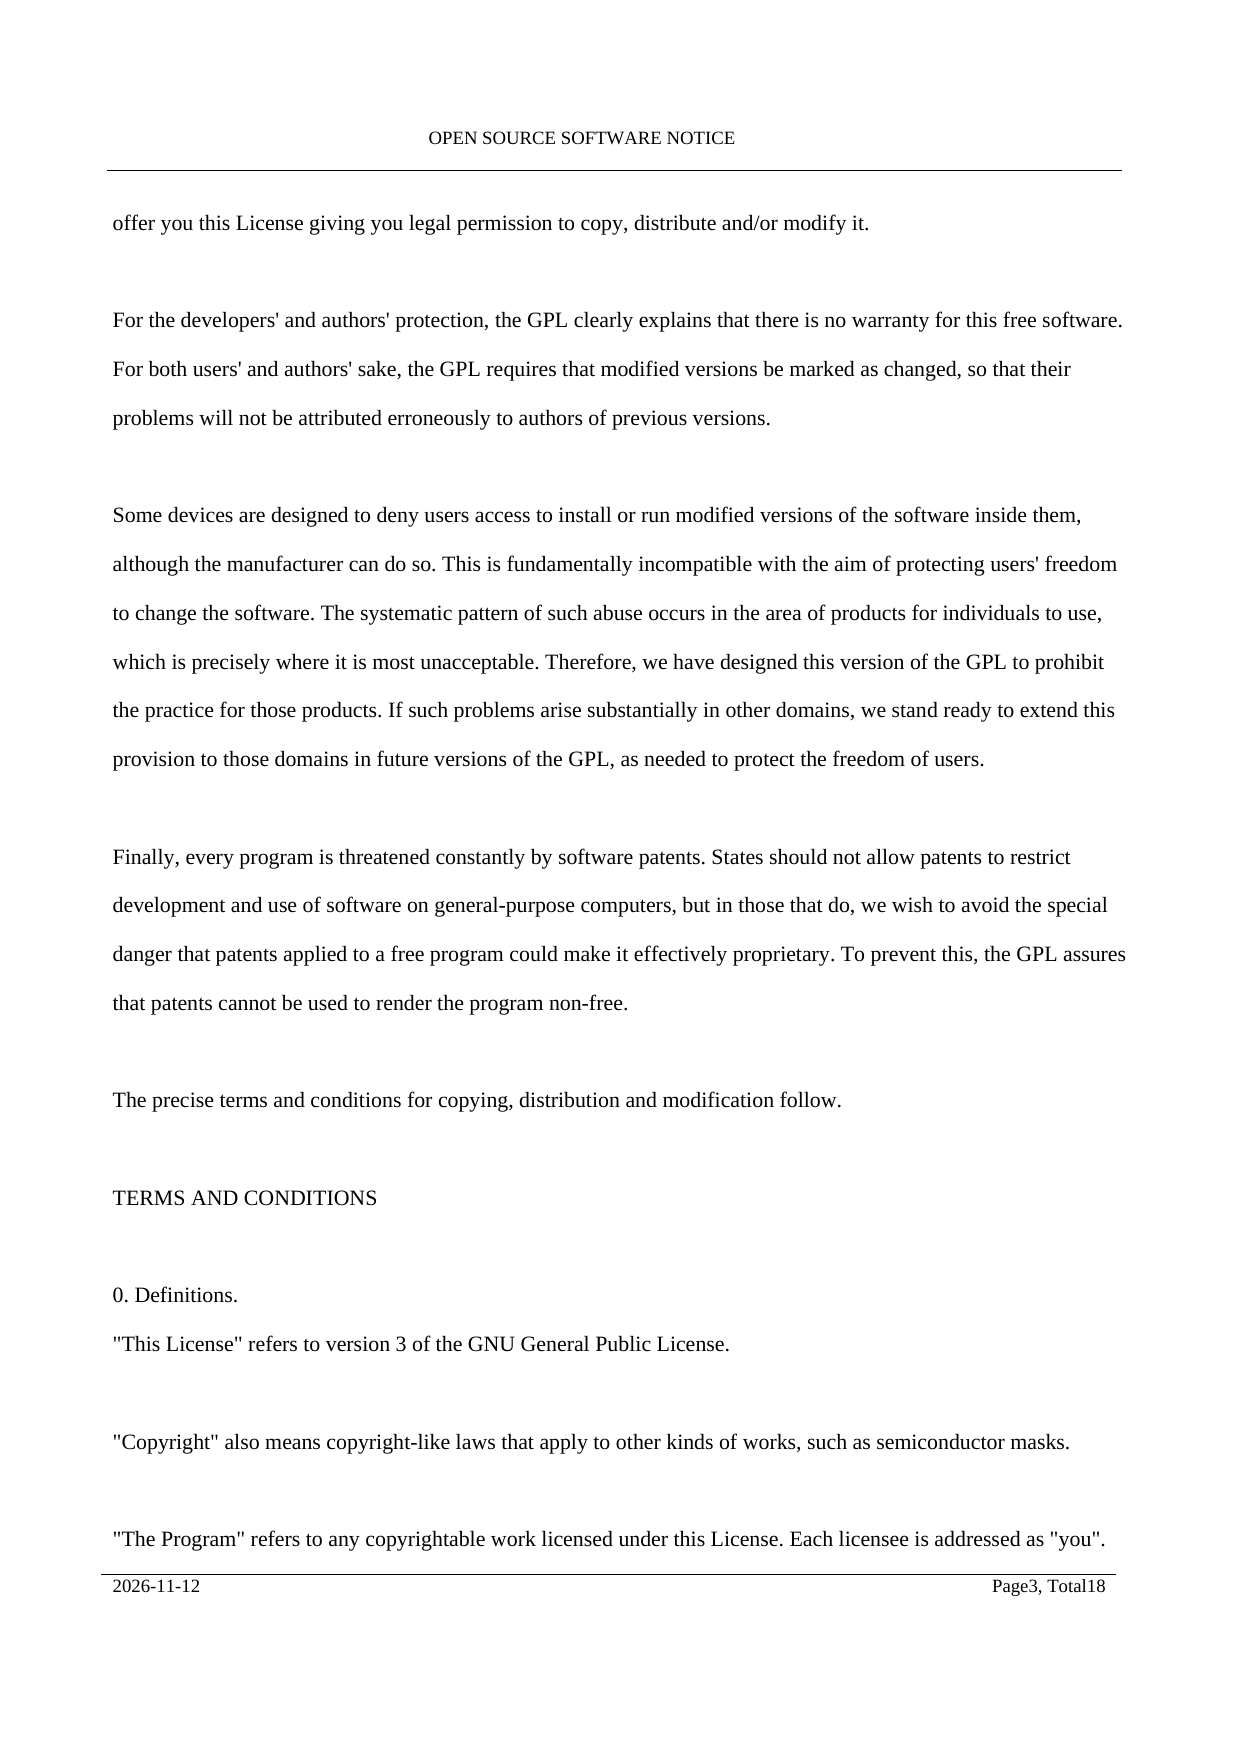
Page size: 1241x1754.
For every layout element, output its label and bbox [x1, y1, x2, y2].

text [112, 206, 1128, 1555]
